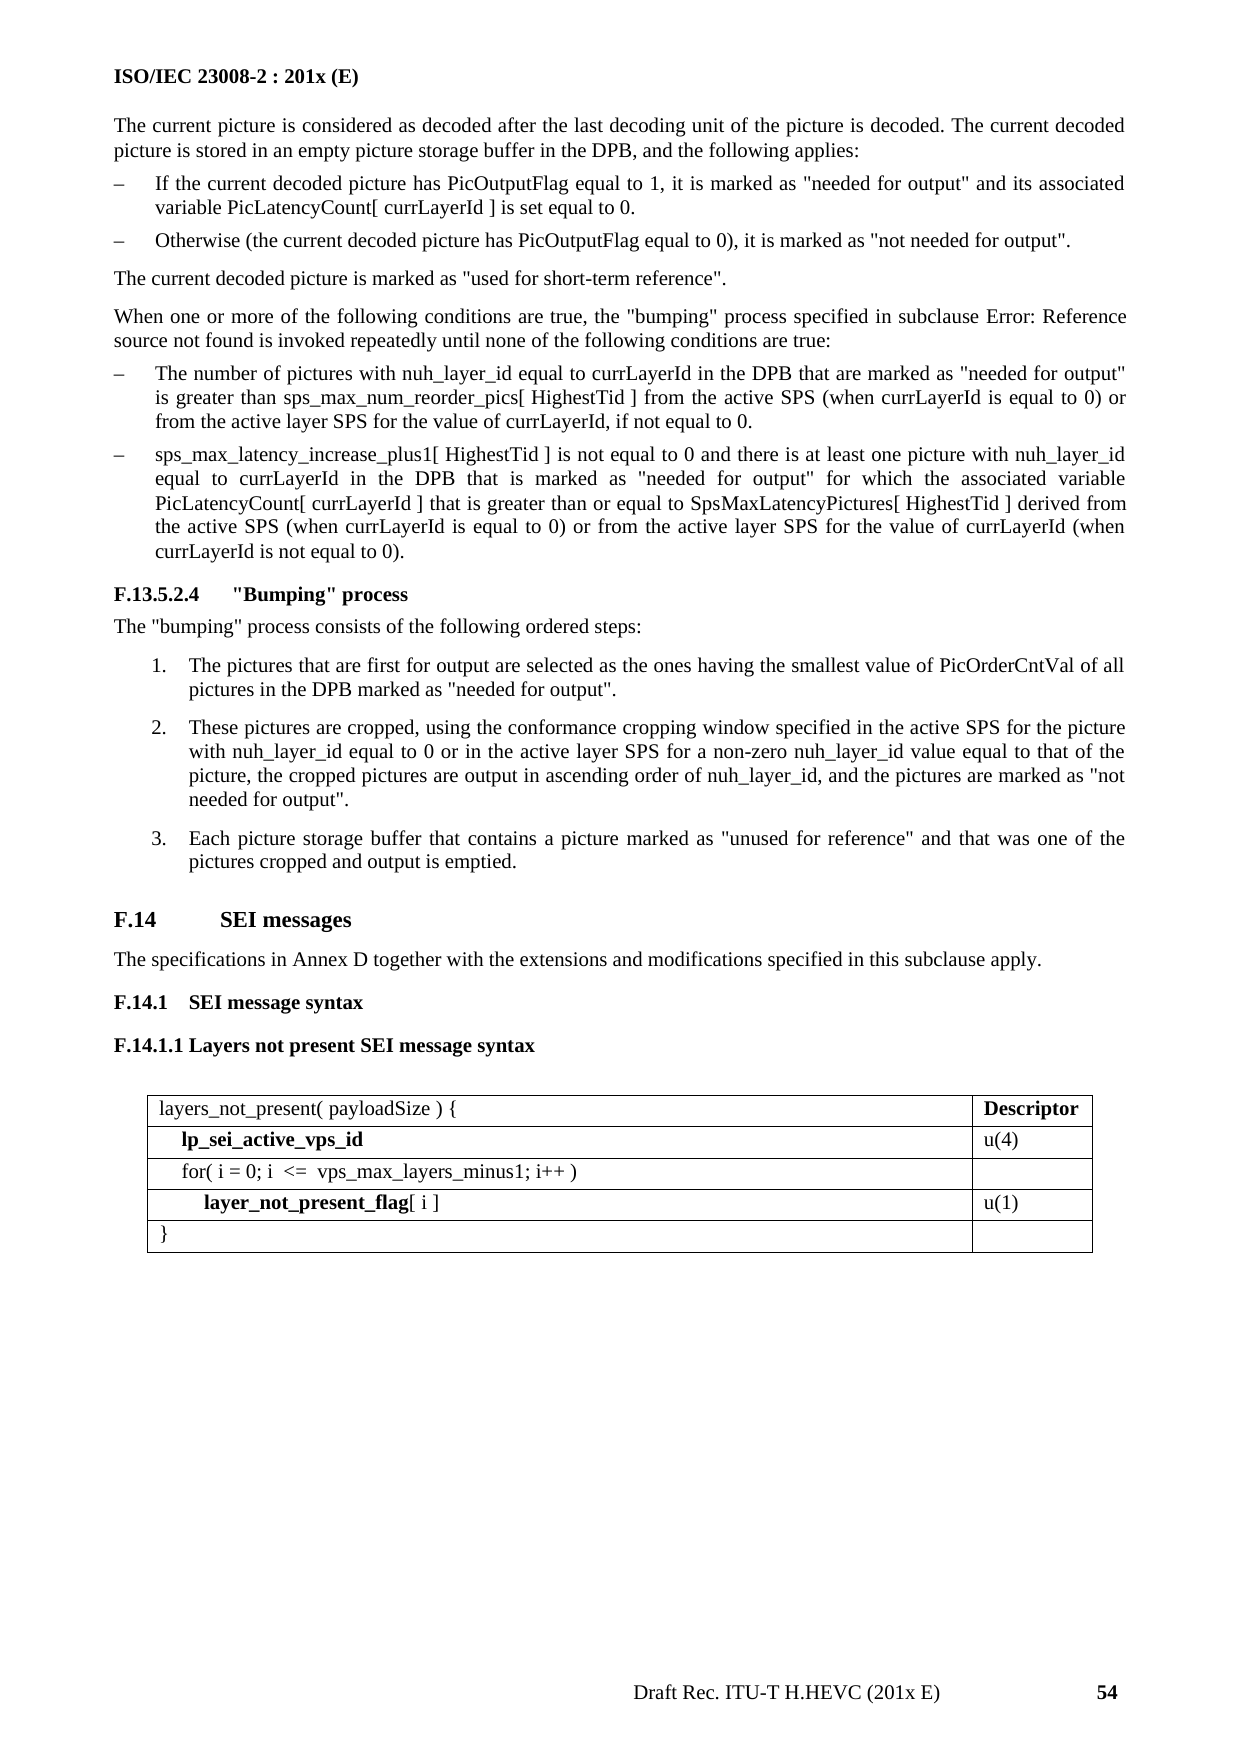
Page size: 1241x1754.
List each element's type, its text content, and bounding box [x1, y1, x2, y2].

table_cell u(4) [973, 1127, 1092, 1157]
text The "bumping" process consists of the following ordered steps: [113, 614, 1127, 638]
list These pictures are cropped, using the conformance cropping window specified in the active SPS for the picture with nuh_layer_id equal to 0 or in the active layer SPS for a non-zero nuh_layer_id value equal to that of the picture, the cropped pictures are output in ascending order of nuh_layer_id, and the pictures are marked as "not needed for output". [151, 715, 1127, 811]
table_cell for( i = 0; i <= vps_max_layers_minus1; i++ ) [148, 1159, 972, 1189]
table_cell layer_not_present_flag[ i ] [148, 1190, 972, 1220]
table_cell u(1) [973, 1190, 1092, 1220]
table_cell [973, 1159, 1092, 1189]
list The pictures that are first for output are selected as the ones having the smallest value of PicOrderCntVal of all pictures in the DPB marked as "needed for output". [151, 653, 1127, 701]
text – sps_max_latency_increase_plus1[ HighestTid ] is not equal to 0 and there is at least one picture with nuh_layer_id equal to currLayerId in the DPB that is marked as "needed for output" for which the associated variable PicLatencyCount[ currLayerId ] that is greater than or equal to SpsMaxLatencyPictures[ HighestTid ] derived from the active SPS (when currLayerId is equal to 0) or from the active layer SPS for the value of currLayerId (when currLayerId is not equal to 0). [113, 442, 1127, 563]
text The specifications in Annex D together with the extensions and modifications specified in this subclause apply. [113, 947, 1127, 971]
text The current decoded picture is marked as "used for short-term reference". [113, 266, 1127, 290]
table_header Descriptor [973, 1096, 1092, 1126]
text – Otherwise (the current decoded picture has PicOutputFlag equal to 0), it is marked as "not needed for output". [113, 228, 1127, 252]
list Each picture storage buffer that contains a picture marked as "unused for reference" and that was one of the pictures cropped and output is emptied. [151, 825, 1127, 873]
table_header layers_not_present( payloadSize ) { [148, 1096, 972, 1126]
list SEI messages [113, 906, 1127, 932]
list Layers not present SEI message syntax [113, 1032, 1127, 1057]
text – If the current decoded picture has PicOutputFlag equal to 1, it is marked as "needed for output" and its associated variable PicLatencyCount[ currLayerId ] is set equal to 0. [113, 171, 1127, 219]
list SEI message syntax [113, 989, 1127, 1014]
table_cell lp_sei_active_vps_id [148, 1127, 972, 1157]
list "Bumping" process [113, 581, 1127, 606]
text – The number of pictures with nuh_layer_id equal to currLayerId in the DPB that are marked as "needed for output" is greater than sps_max_num_reorder_pics[ HighestTid ] from the active SPS (when currLayerId is equal to 0) or from the active layer SPS for the value of currLayerId, if not equal to 0. [113, 361, 1127, 433]
table_cell [973, 1221, 1092, 1252]
text The current picture is considered as decoded after the last decoding unit of the picture is decoded. The current decoded picture is stored in an empty picture storage buffer in the DPB, and the following applies: [113, 113, 1127, 162]
table_cell } [148, 1221, 972, 1252]
